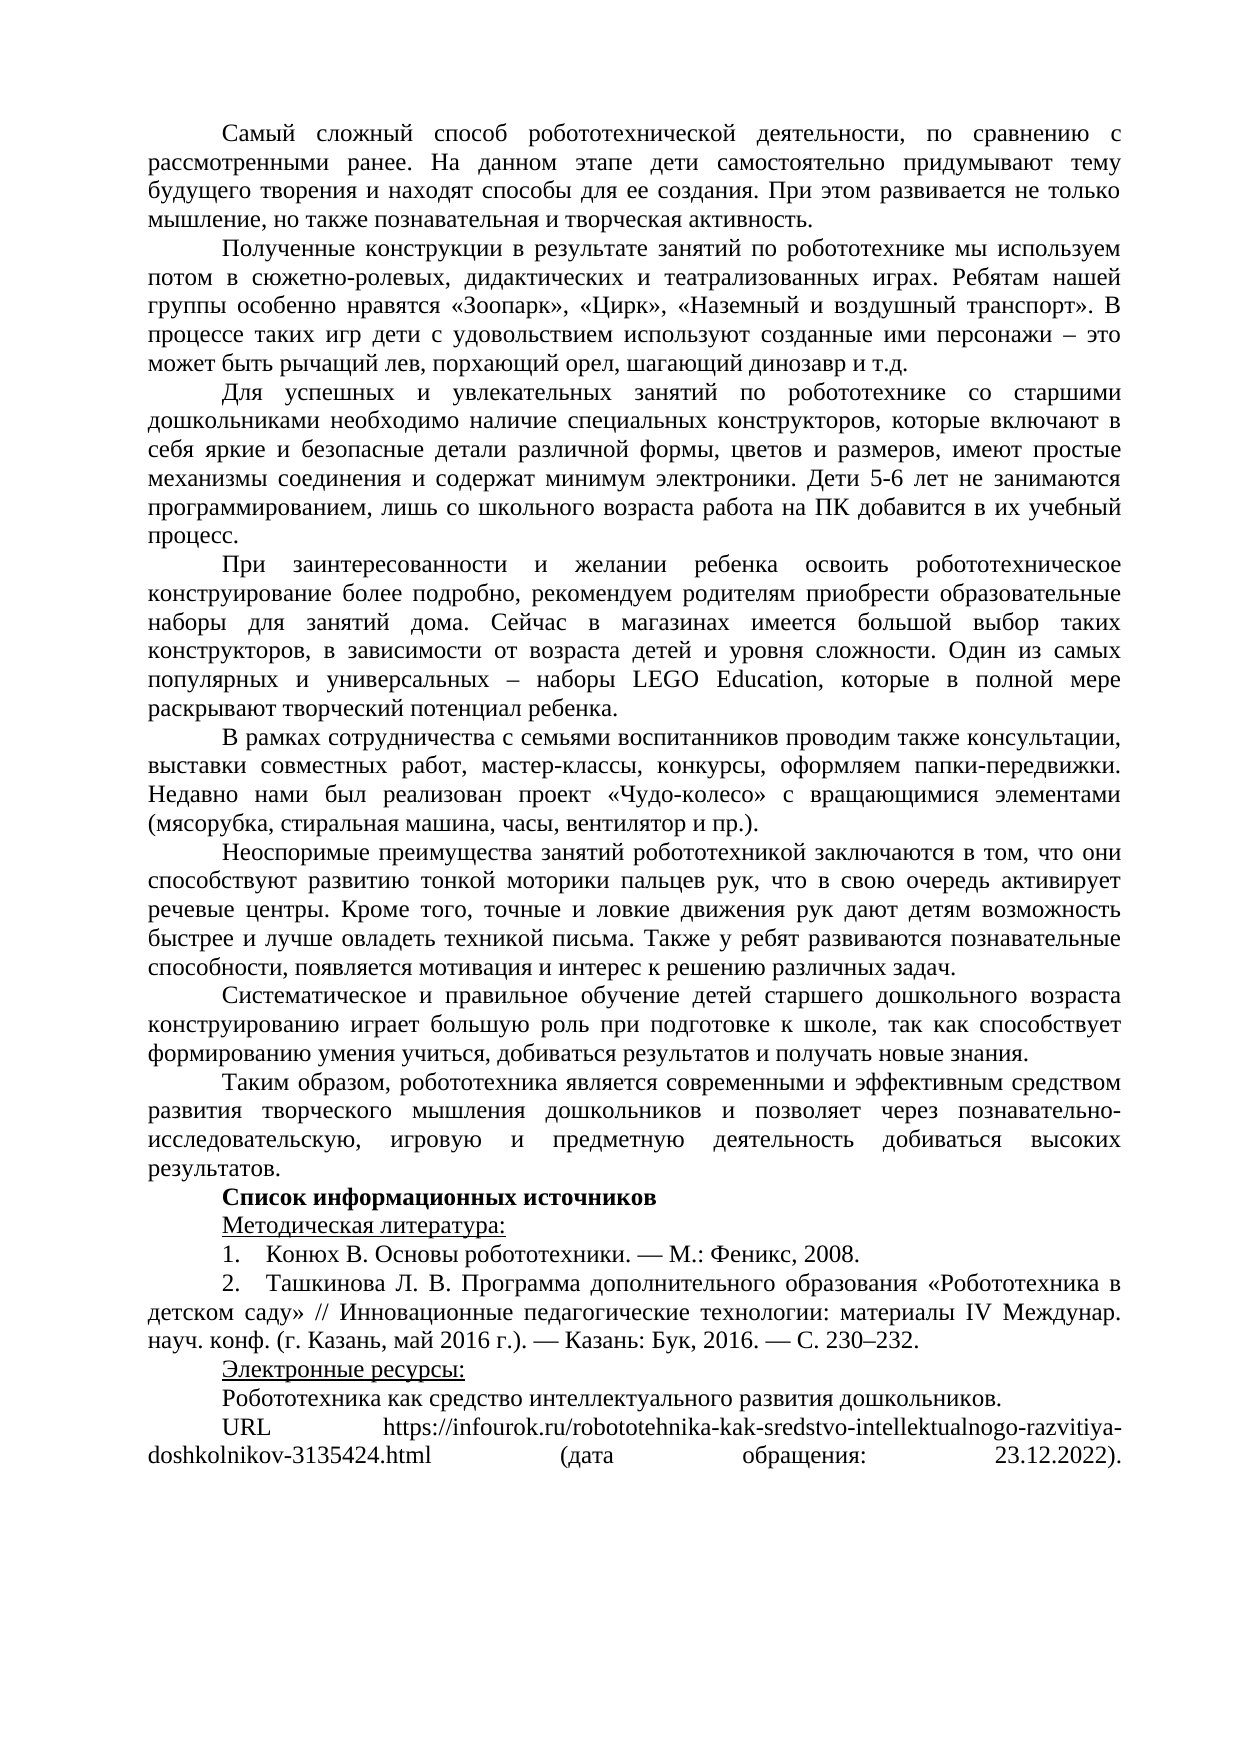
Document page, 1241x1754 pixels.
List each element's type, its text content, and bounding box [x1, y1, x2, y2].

list Методическая литература: [148, 1211, 1122, 1239]
list Ташкинова Л. В. Программа дополнительного образования «Робототехника в детском саду» // Инновационные педагогические технологии: материалы IV Междунар. науч. конф. (г. Казань, май 2016 г.). — Казань: Бук, 2016. — С. 230–232. [148, 1268, 1122, 1354]
list Электронные ресурсы: [148, 1354, 1122, 1383]
list Для успешных и увлекательных занятий по робототехнике со старшими дошкольниками необходимо наличие специальных конструкторов, которые включают в себя яркие и безопасные детали различной формы, цветов и размеров, имеют простые механизмы соединения и содержат минимум электроники. Дети 5-6 лет не занимаются программированием, лишь со школьного возраста работа на ПК добавится в их учебный процесс. [148, 377, 1122, 549]
text URL https://infourok.ru/robototehnika-kak-sredstvo-intellektualnogo-razvitiya-doshkolnikov-3135424.html (дата обращения: 23.12.2022). [148, 1412, 1122, 1526]
list Список информационных источников [148, 1182, 1122, 1211]
list При заинтересованности и желании ребенка освоить робототехническое конструирование более подробно, рекомендуем родителям приобрести образовательные наборы для занятий дома. Сейчас в магазинах имеется большой выбор таких конструкторов, в зависимости от возраста детей и уровня сложности. Один из самых популярных и универсальных – наборы LEGO Education, которые в полной мере раскрывают творческий потенциал ребенка. [148, 549, 1122, 722]
text Робототехника как средство интеллектуального развития дошкольников. [148, 1383, 1122, 1412]
list Самый сложный способ робототехнической деятельности, по сравнению с рассмотренными ранее. На данном этапе дети самостоятельно придумывают тему будущего творения и находят способы для ее создания. При этом развивается не только мышление, но также познавательная и творческая активность. [148, 118, 1122, 233]
list Систематическое и правильное обучение детей старшего дошкольного возраста конструированию играет большую роль при подготовке к школе, так как способствует формированию умения учиться, добиваться результатов и получать новые знания. [148, 981, 1122, 1067]
list В рамках сотрудничества с семьями воспитанников проводим также консультации, выставки совместных работ, мастер-классы, конкурсы, оформляем папки-передвижки. Недавно нами был реализован проект «Чудо-колесо» с вращающимися элементами (мясорубка, стиральная машина, часы, вентилятор и пр.). [148, 722, 1122, 837]
list Неоспоримые преимущества занятий робототехникой заключаются в том, что они способствуют развитию тонкой моторики пальцев рук, что в свою очередь активирует речевые центры. Кроме того, точные и ловкие движения рук дают детям возможность быстрее и лучше овладеть техникой письма. Также у ребят развиваются познавательные способности, появляется мотивация и интерес к решению различных задач. [148, 837, 1122, 981]
list Полученные конструкции в результате занятий по робототехнике мы используем потом в сюжетно-ролевых, дидактических и театрализованных играх. Ребятам нашей группы особенно нравятся «Зоопарк», «Цирк», «Наземный и воздушный транспорт». В процессе таких игр дети с удовольствием используют созданные ими персонажи – это может быть рычащий лев, порхающий орел, шагающий динозавр и т.д. [148, 233, 1122, 377]
list Конюх В. Основы робототехники. — М.: Феникс, 2008. [148, 1239, 1122, 1268]
list Таким образом, робототехника является современными и эффективным средством развития творческого мышления дошкольников и позволяет через познавательно-исследовательскую, игровую и предметную деятельность добиваться высоких результатов. [148, 1067, 1122, 1182]
